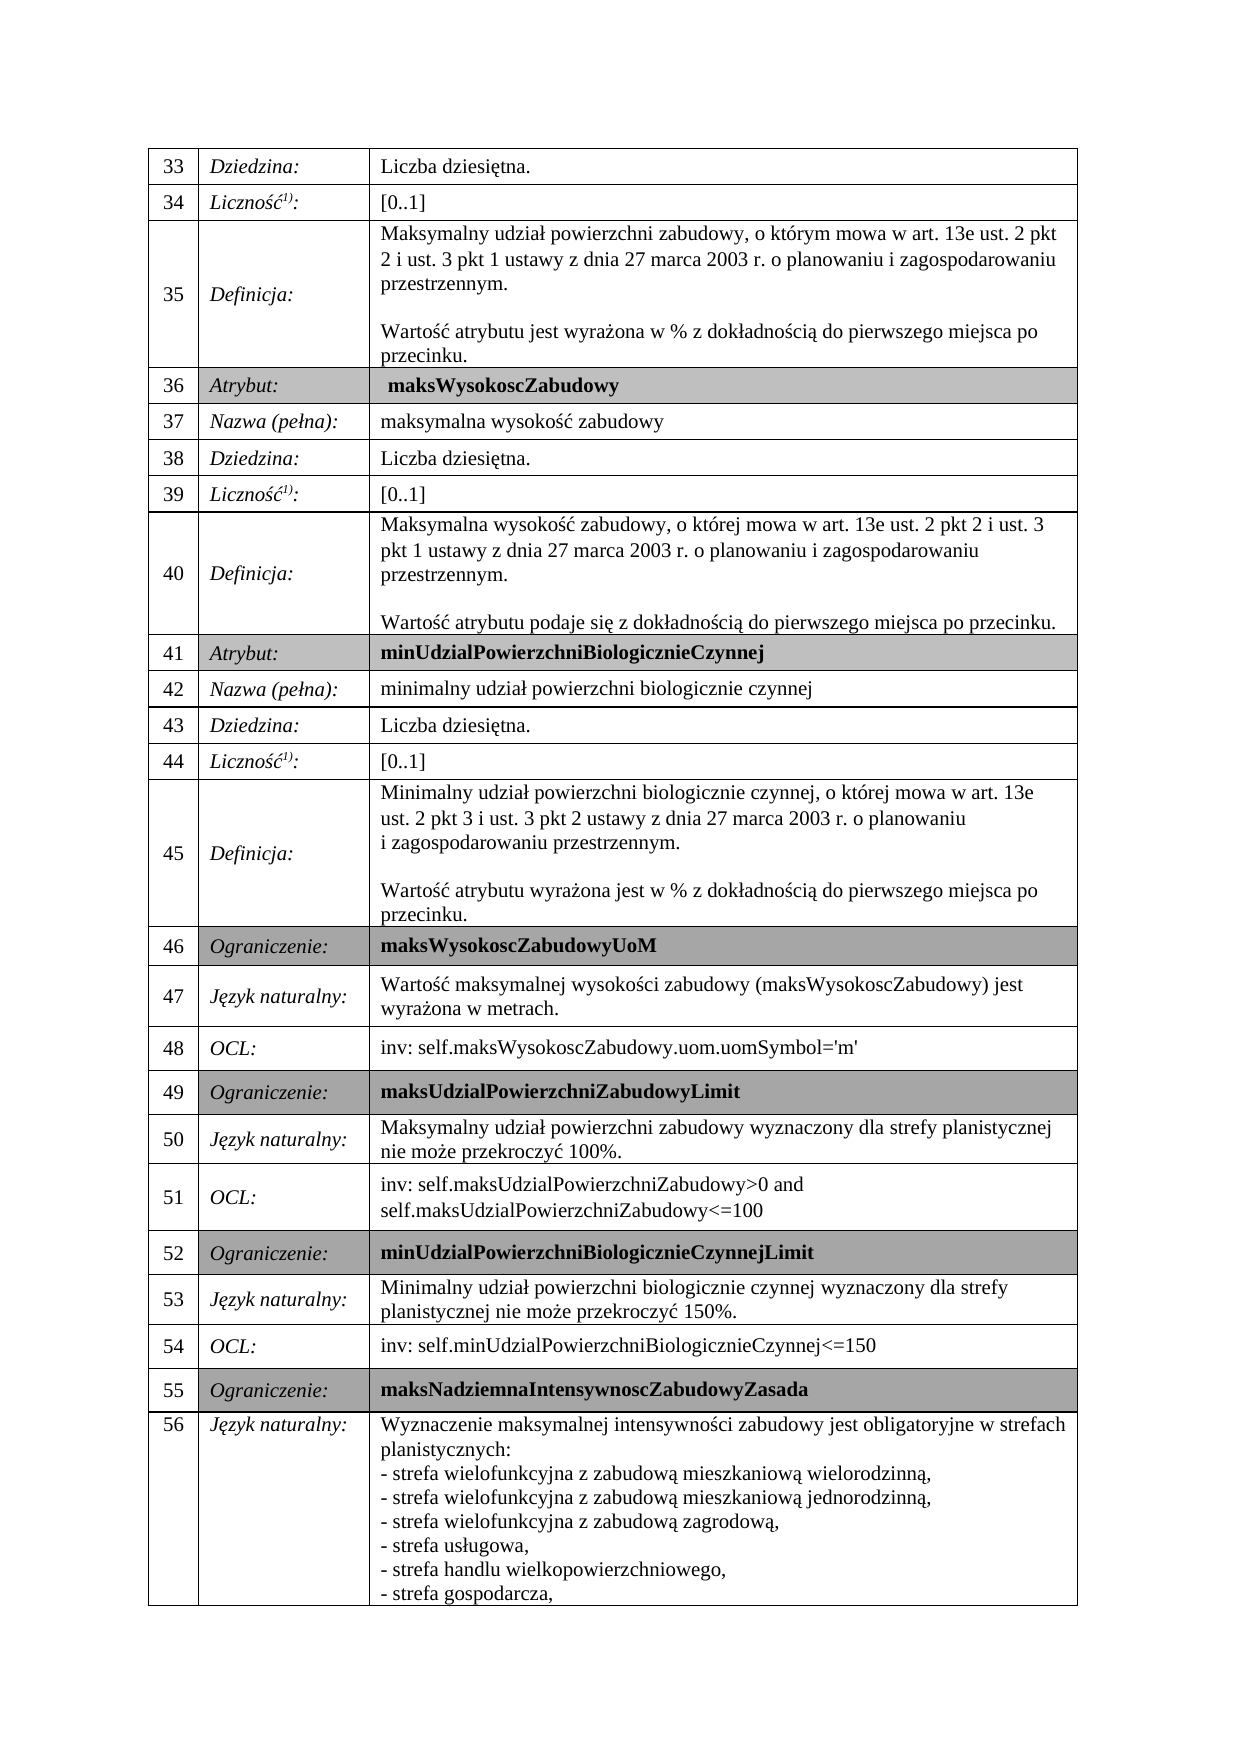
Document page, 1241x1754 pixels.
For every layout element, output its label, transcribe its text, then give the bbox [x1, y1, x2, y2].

table_cell ﻿inv: self.maksWysokoscZabudowy.uom.uomSymbol='m' [370, 1027, 1077, 1070]
table_cell Liczność1): [199, 185, 369, 220]
table_cell 54 [149, 1325, 198, 1367]
table_cell 33 [149, 149, 198, 184]
table_cell 55 [149, 1369, 198, 1411]
table_cell 49 [149, 1071, 198, 1114]
table_cell Nazwa (pełna): [199, 671, 369, 706]
table_cell ﻿﻿Maksymalny udział powierzchni zabudowy, o którym mowa w art. 13e ust. 2 pkt 2 i ust. 3 pkt 1 ustawy z dnia 27 marca 2003 r. o planowaniu i zagospodarowaniu przestrzennym. Wartość atrybutu jest wyrażona w % z dokładnością do pierwszego miejsca po przecinku. [370, 221, 1077, 367]
table_cell 53 [149, 1275, 198, 1323]
table_cell ﻿﻿﻿﻿﻿﻿minUdzialPowierzchniBiologicznieCzynnej [370, 635, 1077, 670]
table_cell ﻿Wartość maksymalnej wysokości zabudowy (maksWysokoscZabudowy) jest wyrażona w metrach. [370, 966, 1077, 1026]
table_cell 45 [149, 780, 198, 926]
table_cell 42 [149, 671, 198, 706]
table_cell ﻿ ﻿maksWysokoscZabudowy [370, 368, 1077, 403]
table_cell Definicja: [199, 221, 369, 367]
table_cell Język naturalny: [199, 1275, 369, 1323]
table_cell Definicja: [199, 780, 369, 926]
table_cell 50 [149, 1115, 198, 1163]
table_cell [0..1] [370, 185, 1077, 220]
table_cell Dziedzina: [199, 440, 369, 475]
table_cell Dziedzina: [199, 708, 369, 743]
table_cell 40 [149, 513, 198, 634]
table_cell ﻿﻿﻿maksymalna wysokość zabudowy [370, 404, 1077, 439]
table_cell Definicja: [199, 513, 369, 634]
table_cell 43 [149, 708, 198, 743]
table_cell OCL: [199, 1164, 369, 1230]
table_cell Liczba dziesiętna. [370, 440, 1077, 475]
table_cell [0..1] [370, 744, 1077, 779]
table_cell 47 [149, 966, 198, 1026]
table_cell Liczba dziesiętna. [370, 708, 1077, 743]
table_cell 34 [149, 185, 198, 220]
table_cell Ograniczenie: [199, 1071, 369, 1114]
table_cell ﻿maksWysokoscZabudowyUoM [370, 927, 1077, 965]
table_cell 35 [149, 221, 198, 367]
table_cell Dziedzina: [199, 149, 369, 184]
table_cell ﻿Maksymalny udział powierzchni zabudowy wyznaczony dla strefy planistycznej nie może przekroczyć 100%. [370, 1115, 1077, 1163]
table_cell 37 [149, 404, 198, 439]
table_cell Język naturalny: [199, 966, 369, 1026]
table_cell Język naturalny: [199, 1115, 369, 1163]
table_cell 38 [149, 440, 198, 475]
table_cell 56 [149, 1413, 198, 1605]
table_cell ﻿﻿Minimalny udział powierzchni biologicznie czynnej, o której mowa w art. 13e ust. 2 pkt 3 i ust. 3 pkt 2 ustawy z dnia 27 marca 2003 r. o planowaniu i zagospodarowaniu przestrzennym. Wartość atrybutu wyrażona jest w % z dokładnością do pierwszego miejsca po przecinku. [370, 780, 1077, 926]
table_cell 36 [149, 368, 198, 403]
table_cell 46 [149, 927, 198, 965]
table_cell 44 [149, 744, 198, 779]
table_cell 51 [149, 1164, 198, 1230]
table_cell 41 [149, 635, 198, 670]
table_cell ﻿maksNadziemnaIntensywnoscZabudowyZasada [370, 1369, 1077, 1411]
table_cell Język naturalny: [199, 1413, 369, 1605]
table_cell ﻿Minimalny udział powierzchni biologicznie czynnej wyznaczony dla strefy planistycznej nie może przekroczyć 150%. [370, 1275, 1077, 1323]
table_cell ﻿inv: self.maksUdzialPowierzchniZabudowy>0 and self.maksUdzialPowierzchniZabudowy<=100 [370, 1164, 1077, 1230]
table_cell ﻿inv: self.minUdzialPowierzchniBiologicznieCzynnej<=150 [370, 1325, 1077, 1367]
table_cell Nazwa (pełna): [199, 404, 369, 439]
table_cell Liczność1): [199, 744, 369, 779]
table_cell Atrybut: [199, 635, 369, 670]
table_cell Atrybut: [199, 368, 369, 403]
table_cell Ograniczenie: [199, 1369, 369, 1411]
table_cell [0..1] [370, 476, 1077, 511]
table_cell Ograniczenie: [199, 927, 369, 965]
table_cell ﻿minUdzialPowierzchniBiologicznieCzynnejLimit [370, 1231, 1077, 1274]
table_cell OCL: [199, 1027, 369, 1070]
table_cell 39 [149, 476, 198, 511]
table_cell Liczba dziesiętna. [370, 149, 1077, 184]
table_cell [370, 1413, 1077, 1605]
table_cell 48 [149, 1027, 198, 1070]
table_cell ﻿Maksymalna wysokość zabudowy, o której mowa w art. 13e ust. 2 pkt 2 i ust. 3 pkt 1 ustawy z dnia 27 marca 2003 r. o planowaniu i zagospodarowaniu przestrzennym. Wartość atrybutu podaje się z dokładnością do pierwszego miejsca po przecinku. [370, 513, 1077, 634]
table_cell ﻿maksUdzialPowierzchniZabudowyLimit [370, 1071, 1077, 1114]
table_cell ﻿﻿﻿﻿﻿﻿﻿minimalny udział powierzchni biologicznie czynnej [370, 671, 1077, 706]
table_cell Liczność1): [199, 476, 369, 511]
table_cell 52 [149, 1231, 198, 1274]
table_cell OCL: [199, 1325, 369, 1367]
table_cell Ograniczenie: [199, 1231, 369, 1274]
